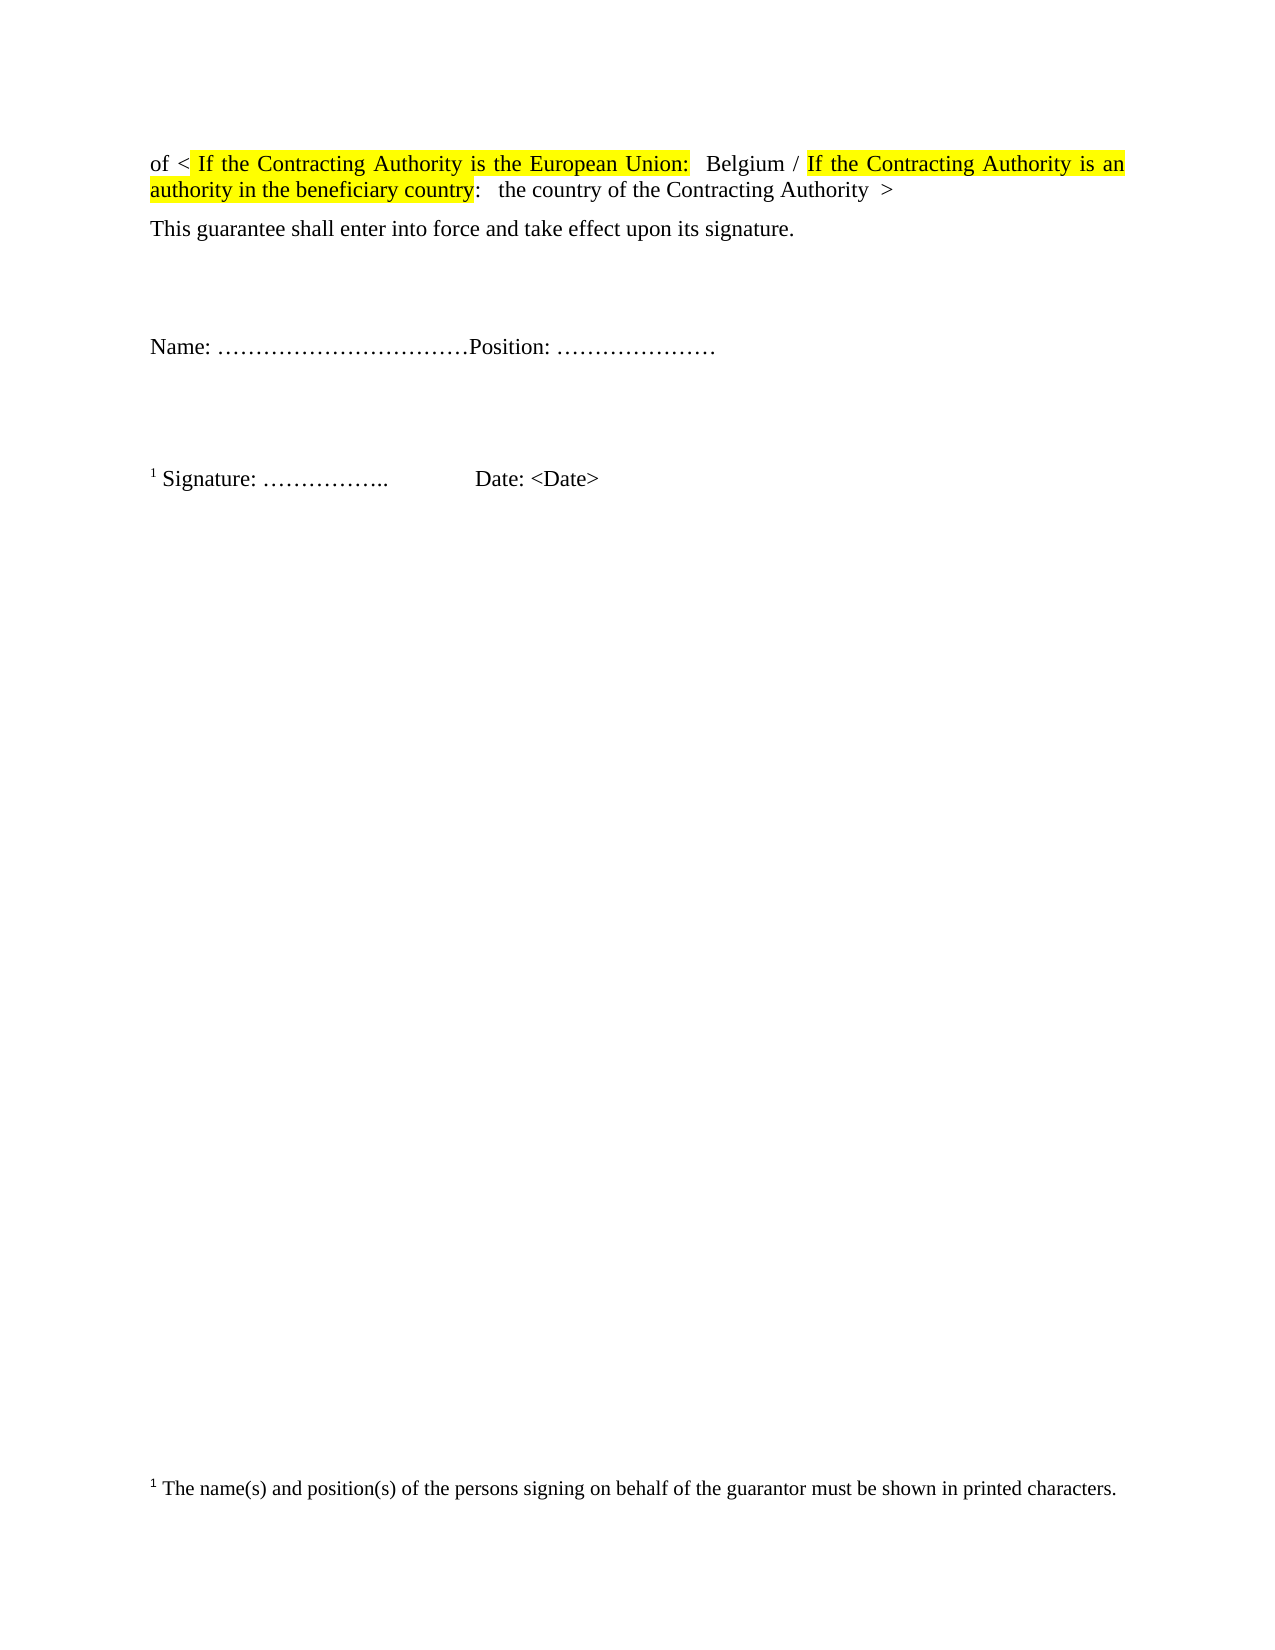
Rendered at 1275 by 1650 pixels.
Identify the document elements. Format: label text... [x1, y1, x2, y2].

text This guarantee shall enter into force and take effect upon its signature. [150, 215, 1125, 242]
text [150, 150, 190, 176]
text Name: ……………………………Position: ………………… [150, 333, 1125, 359]
text Signature: …………….. Date: <Date> [150, 465, 1125, 491]
